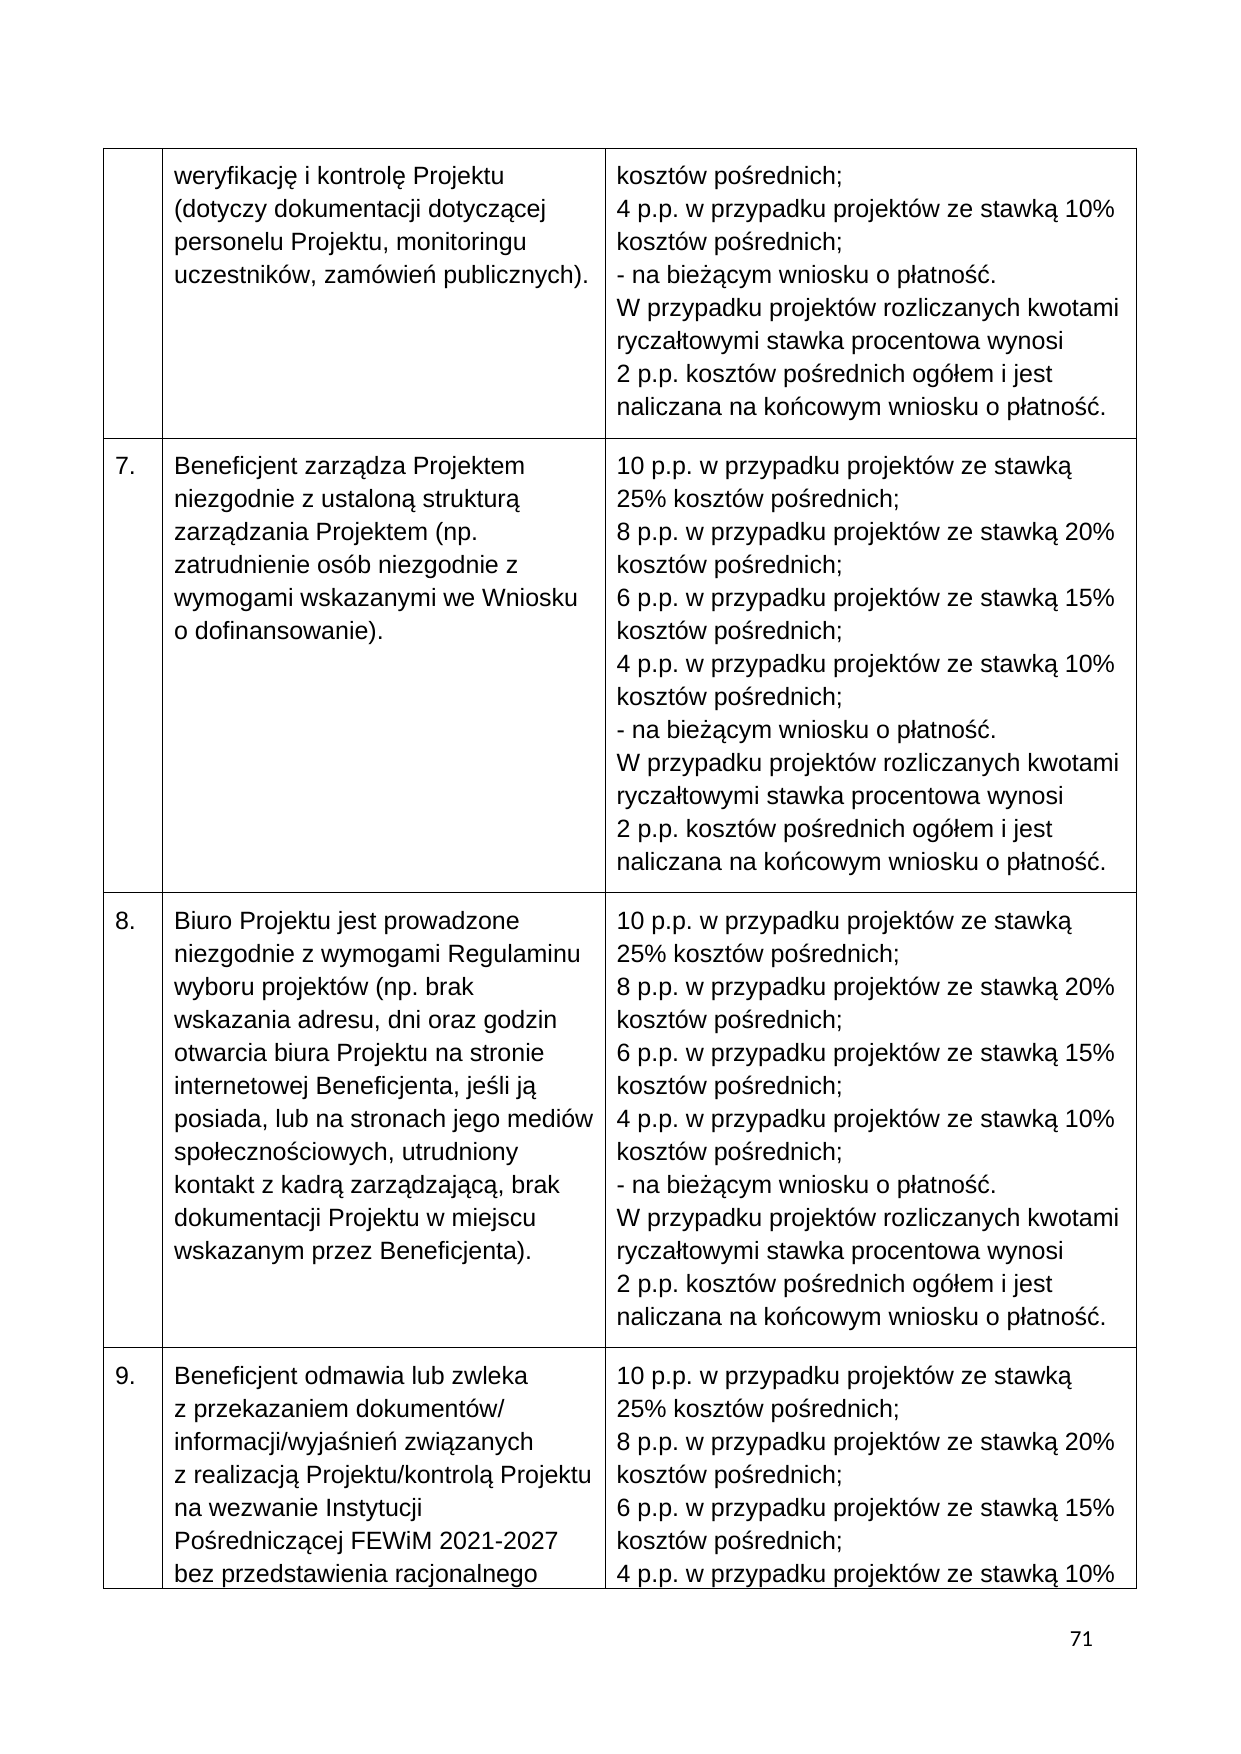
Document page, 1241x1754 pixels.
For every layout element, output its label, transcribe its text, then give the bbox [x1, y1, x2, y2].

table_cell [163, 149, 605, 437]
table_cell [104, 439, 162, 892]
table_cell [104, 1348, 162, 1588]
table_cell Biuro Projektu jest prowadzone niezgodnie z wymogami Regulaminu wyboru projektów (np. brak wskazania adresu, dni oraz godzin otwarcia biura Projektu na stronie internetowej Beneficjenta, jeśli ją posiada, lub na stronach jego mediów społecznościowych, utrudniony kontakt z kadrą zarządzającą, brak dokumentacji Projektu w miejscu wskazanym przez Beneficjenta). [163, 893, 605, 1347]
table_cell [104, 893, 162, 1347]
table_cell [104, 149, 162, 437]
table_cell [606, 1348, 1136, 1588]
table_cell Beneficjent zarządza Projektem niezgodnie z ustaloną strukturą zarządzania Projektem (np. zatrudnienie osób niezgodnie z wymogami wskazanymi we Wniosku o dofinansowanie). [163, 439, 605, 892]
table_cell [163, 1348, 605, 1588]
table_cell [606, 149, 1136, 437]
